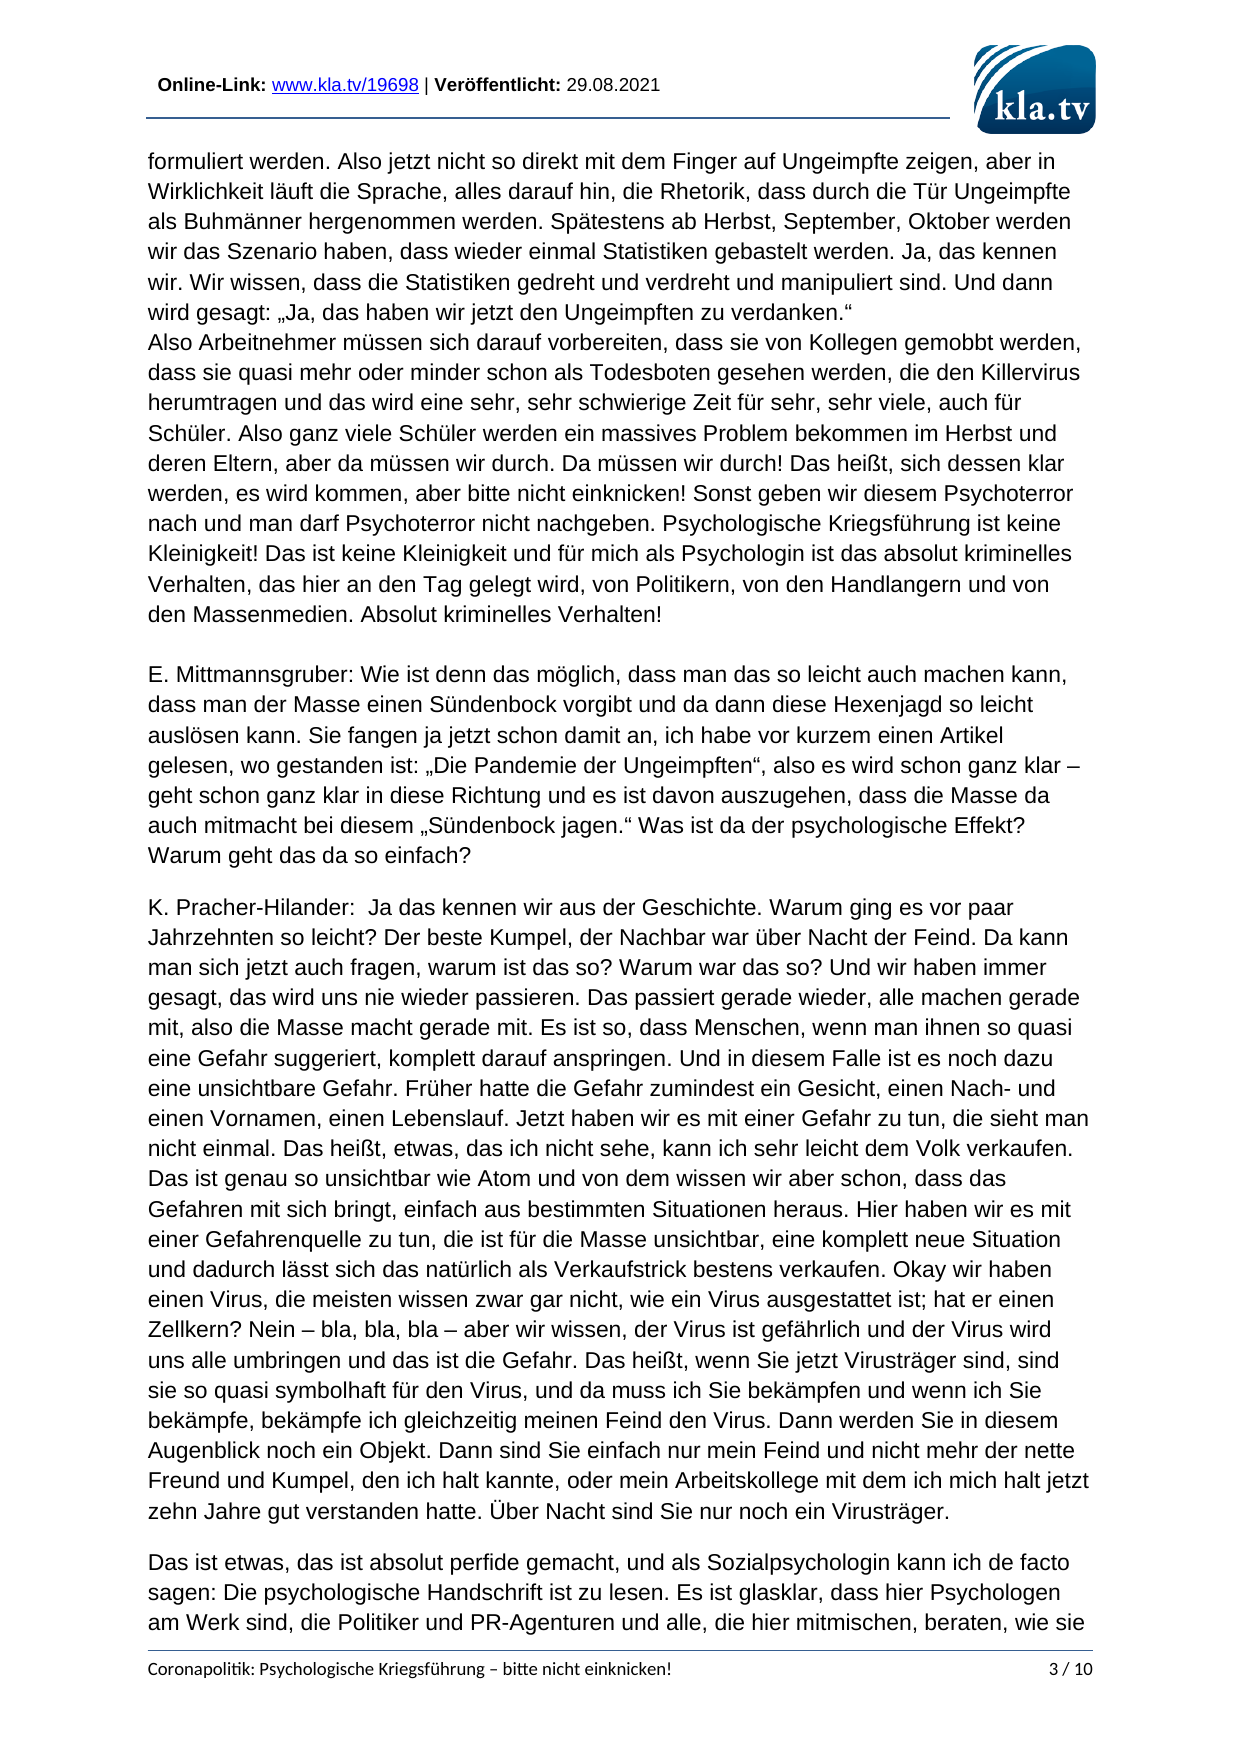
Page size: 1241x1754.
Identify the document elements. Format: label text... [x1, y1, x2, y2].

picture [1084, 45, 1096, 56]
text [148, 1549, 1093, 1635]
text K. Pracher-Hilander: Ja das kennen wir aus der Geschichte. Warum ging es vor paar Jahrzehnten so leicht? Der beste Kumpel, der Nachbar war über Nacht der Feind. Da kann man sich jetzt auch fragen, warum ist das so? Warum war das so? Und wir haben immer gesagt, das wird uns nie wieder passieren. Das passiert gerade wieder, alle machen gerade mit, also die Masse macht gerade mit. Es ist so, dass Menschen, wenn man ihnen so quasi eine Gefahr suggeriert, komplett darauf anspringen. Und in diesem Falle ist es noch dazu eine unsichtbare Gefahr. Früher hatte die Gefahr zumindest ein Gesicht, einen Nach- und einen Vornamen, einen Lebenslauf. Jetzt haben wir es mit einer Gefahr zu tun, die sieht man nicht einmal. Das heißt, etwas, das ich nicht sehe, kann ich sehr leicht dem Volk verkaufen. Das ist genau so unsichtbar wie Atom und von dem wissen wir aber schon, dass das Gefahren mit sich bringt, einfach aus bestimmten Situationen heraus. Hier haben wir es mit einer Gefahrenquelle zu tun, die ist für die Masse unsichtbar, eine komplett neue Situation und dadurch lässt sich das natürlich als Verkaufstrick bestens verkaufen. Okay wir haben einen Virus, die meisten wissen zwar gar nicht, wie ein Virus ausgestattet ist; hat er einen Zellkern? Nein – bla, bla, bla – aber wir wissen, der Virus ist gefährlich und der Virus wird uns alle umbringen und das ist die Gefahr. Das heißt, wenn Sie jetzt Virusträger sind, sind sie so quasi symbolhaft für den Virus, und da muss ich Sie bekämpfen und wenn ich Sie bekämpfe, bekämpfe ich gleichzeitig meinen Feind den Virus. Dann werden Sie in diesem Augenblick noch ein Objekt. Dann sind Sie einfach nur mein Feind und nicht mehr der nette Freund und Kumpel, den ich halt kannte, oder mein Arbeitskollege mit dem ich mich halt jetzt zehn Jahre gut verstanden hatte. Über Nacht sind Sie nur noch ein Virusträger. [148, 893, 1093, 1524]
picture [974, 45, 1096, 134]
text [148, 148, 1093, 869]
